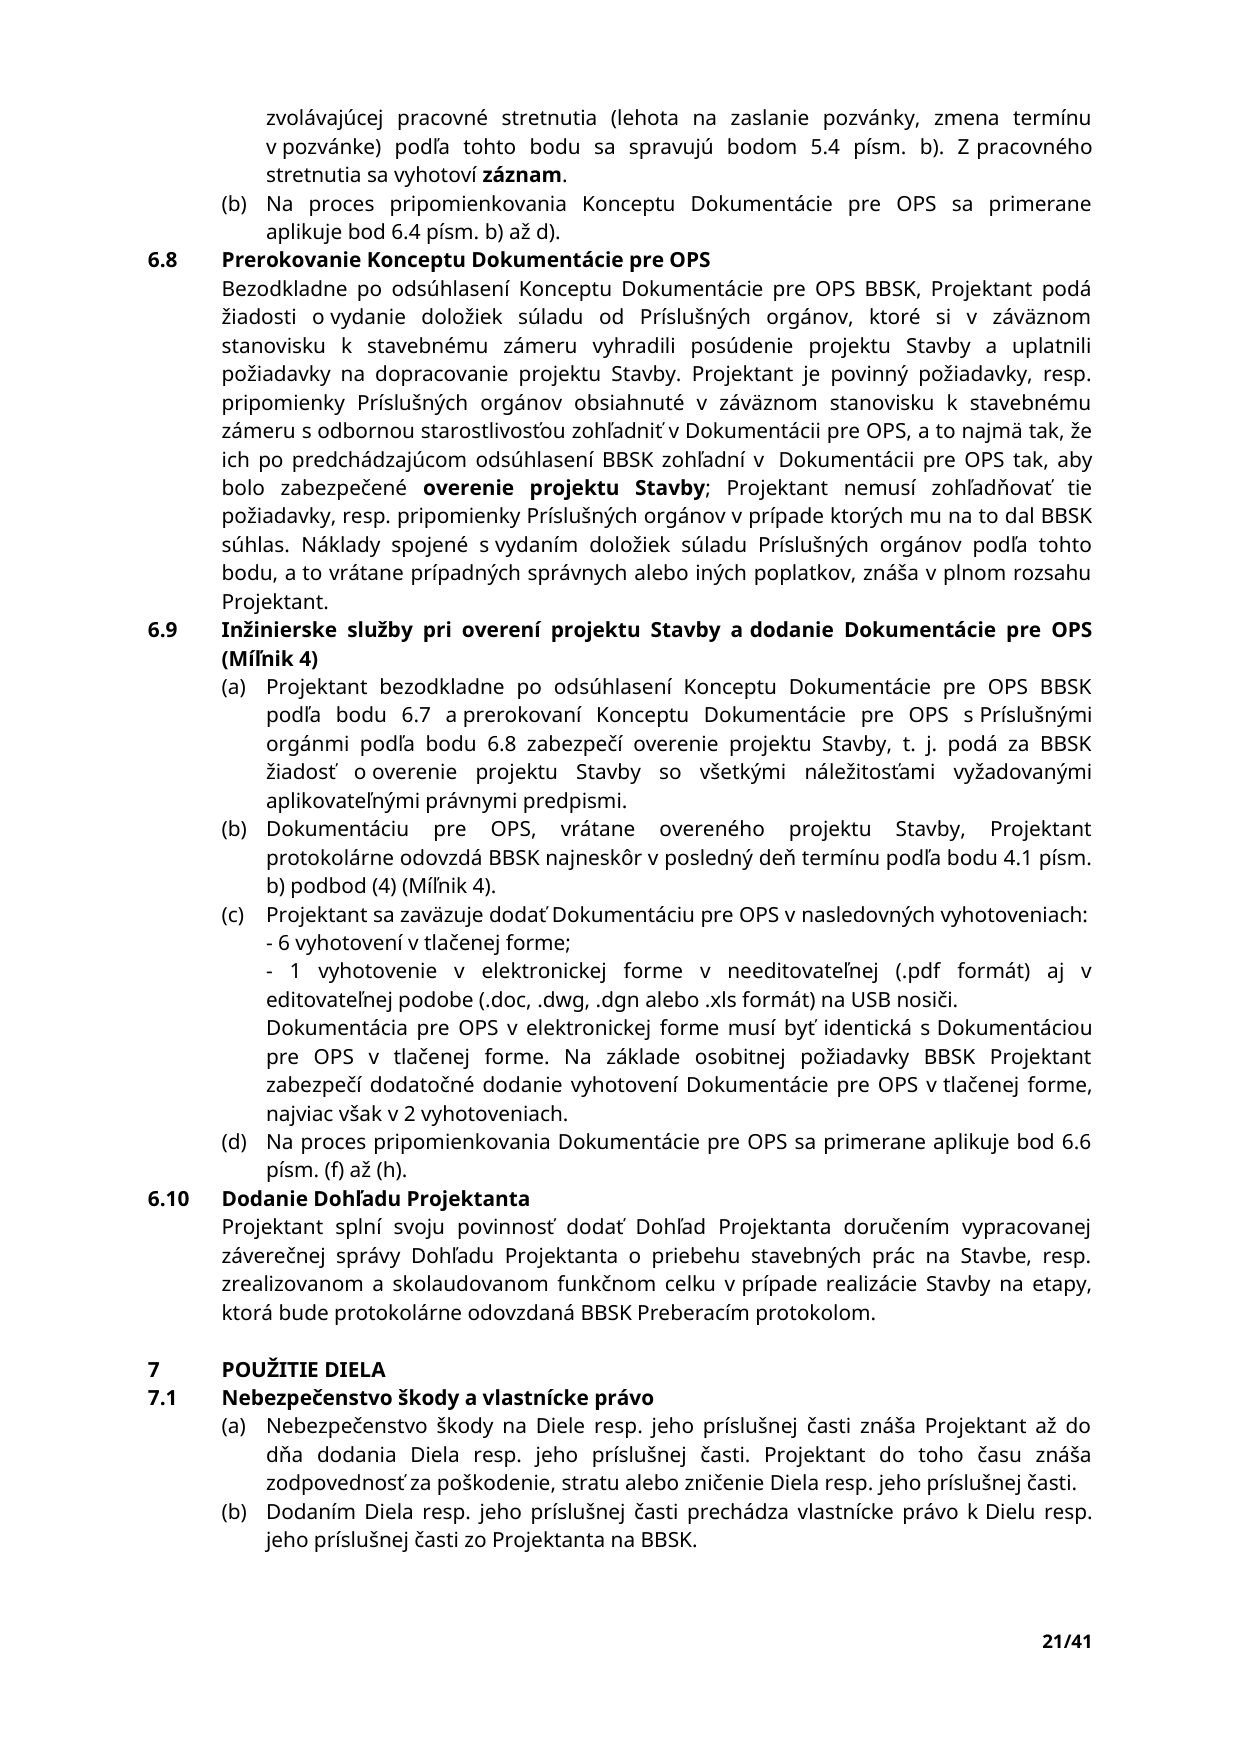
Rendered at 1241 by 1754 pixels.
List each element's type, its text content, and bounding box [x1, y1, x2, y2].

text 6.8 Prerokovanie Konceptu Dokumentácie pre OPS [148, 246, 1093, 274]
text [221, 103, 1093, 189]
text - 6 vyhotovení v tlačenej forme; [221, 928, 1093, 957]
text 6.10 Dodanie Dohľadu Projektanta [148, 1184, 1093, 1212]
text Projektant splní svoju povinnosť dodať Dohľad Projektanta doručením vypracovanej záverečnej správy Dohľadu Projektanta o priebehu stavebných prác na Stavbe, resp. zrealizovanom a skolaudovanom funkčnom celku v prípade realizácie Stavby na etapy, ktorá bude protokolárne odovzdaná BBSK Preberacím protokolom. [221, 1212, 1093, 1326]
text 7.1 Nebezpečenstvo škody a vlastnícke právo [148, 1383, 1093, 1412]
text (a) Projektant bezodkladne po odsúhlasení Konceptu Dokumentácie pre OPS BBSK podľa bodu 6.7 a prerokovaní Konceptu Dokumentácie pre OPS s Príslušnými orgánmi podľa bodu 6.8 zabezpečí overenie projektu Stavby, t. j. podá za BBSK žiadosť o overenie projektu Stavby so všetkými náležitosťami vyžadovanými aplikovateľnými právnymi predpismi. [221, 672, 1093, 814]
text (b) Dodaním Diela resp. jeho príslušnej časti prechádza vlastnícke právo k Dielu resp. jeho príslušnej časti zo Projektanta na BBSK. [221, 1497, 1093, 1554]
text (a) Nebezpečenstvo škody na Diele resp. jeho príslušnej časti znáša Projektant až do dňa dodania Diela resp. jeho príslušnej časti. Projektant do toho času znáša zodpovednosť za poškodenie, stratu alebo zničenie Diela resp. jeho príslušnej časti. [221, 1412, 1093, 1497]
text Bezodkladne po odsúhlasení Konceptu Dokumentácie pre OPS BBSK, Projektant podá žiadosti o vydanie doložiek súladu od Príslušných orgánov, ktoré si v záväznom stanovisku k stavebnému zámeru vyhradili posúdenie projektu Stavby a uplatnili požiadavky na dopracovanie projektu Stavby. Projektant je povinný požiadavky, resp. pripomienky Príslušných orgánov obsiahnuté v záväznom stanovisku k stavebnému zámeru s odbornou starostlivosťou zohľadniť v Dokumentácii pre OPS, a to najmä tak, že ich po predchádzajúcom odsúhlasení BBSK zohľadní v Dokumentácii pre OPS tak, aby bolo zabezpečené overenie projektu Stavby; Projektant nemusí zohľadňovať tie požiadavky, resp. pripomienky Príslušných orgánov v prípade ktorých mu na to dal BBSK súhlas. Náklady spojené s vydaním doložiek súladu Príslušných orgánov podľa tohto bodu, a to vrátane prípadných správnych alebo iných poplatkov, znáša v plnom rozsahu Projektant. [221, 274, 1093, 615]
text 7 POUŽITIE DIELA [148, 1355, 1093, 1383]
text (c) Projektant sa zaväzuje dodať Dokumentáciu pre OPS v nasledovných vyhotoveniach: [221, 900, 1093, 928]
text Dokumentácia pre OPS v elektronickej forme musí byť identická s Dokumentáciou pre OPS v tlačenej forme. Na základe osobitnej požiadavky BBSK Projektant zabezpečí dodatočné dodanie vyhotovení Dokumentácie pre OPS v tlačenej forme, najviac však v 2 vyhotoveniach. [221, 1013, 1093, 1127]
text (b) Na proces pripomienkovania Konceptu Dokumentácie pre OPS sa primerane aplikuje bod 6.4 písm. b) až d). [221, 189, 1093, 246]
text - 1 vyhotovenie v elektronickej forme v needitovateľnej (.pdf formát) aj v editovateľnej podobe (.doc, .dwg, .dgn alebo .xls formát) na USB nosiči. [221, 957, 1093, 1013]
text (b) Dokumentáciu pre OPS, vrátane overeného projektu Stavby, Projektant protokolárne odovzdá BBSK najneskôr v posledný deň termínu podľa bodu 4.1 písm. b) podbod (4) (Míľnik 4). [221, 814, 1093, 900]
text (d) Na proces pripomienkovania Dokumentácie pre OPS sa primerane aplikuje bod 6.6 písm. (f) až (h). [221, 1127, 1093, 1184]
text 6.9 Inžinierske služby pri overení projektu Stavby a dodanie Dokumentácie pre OPS (Míľnik 4) [148, 615, 1093, 672]
